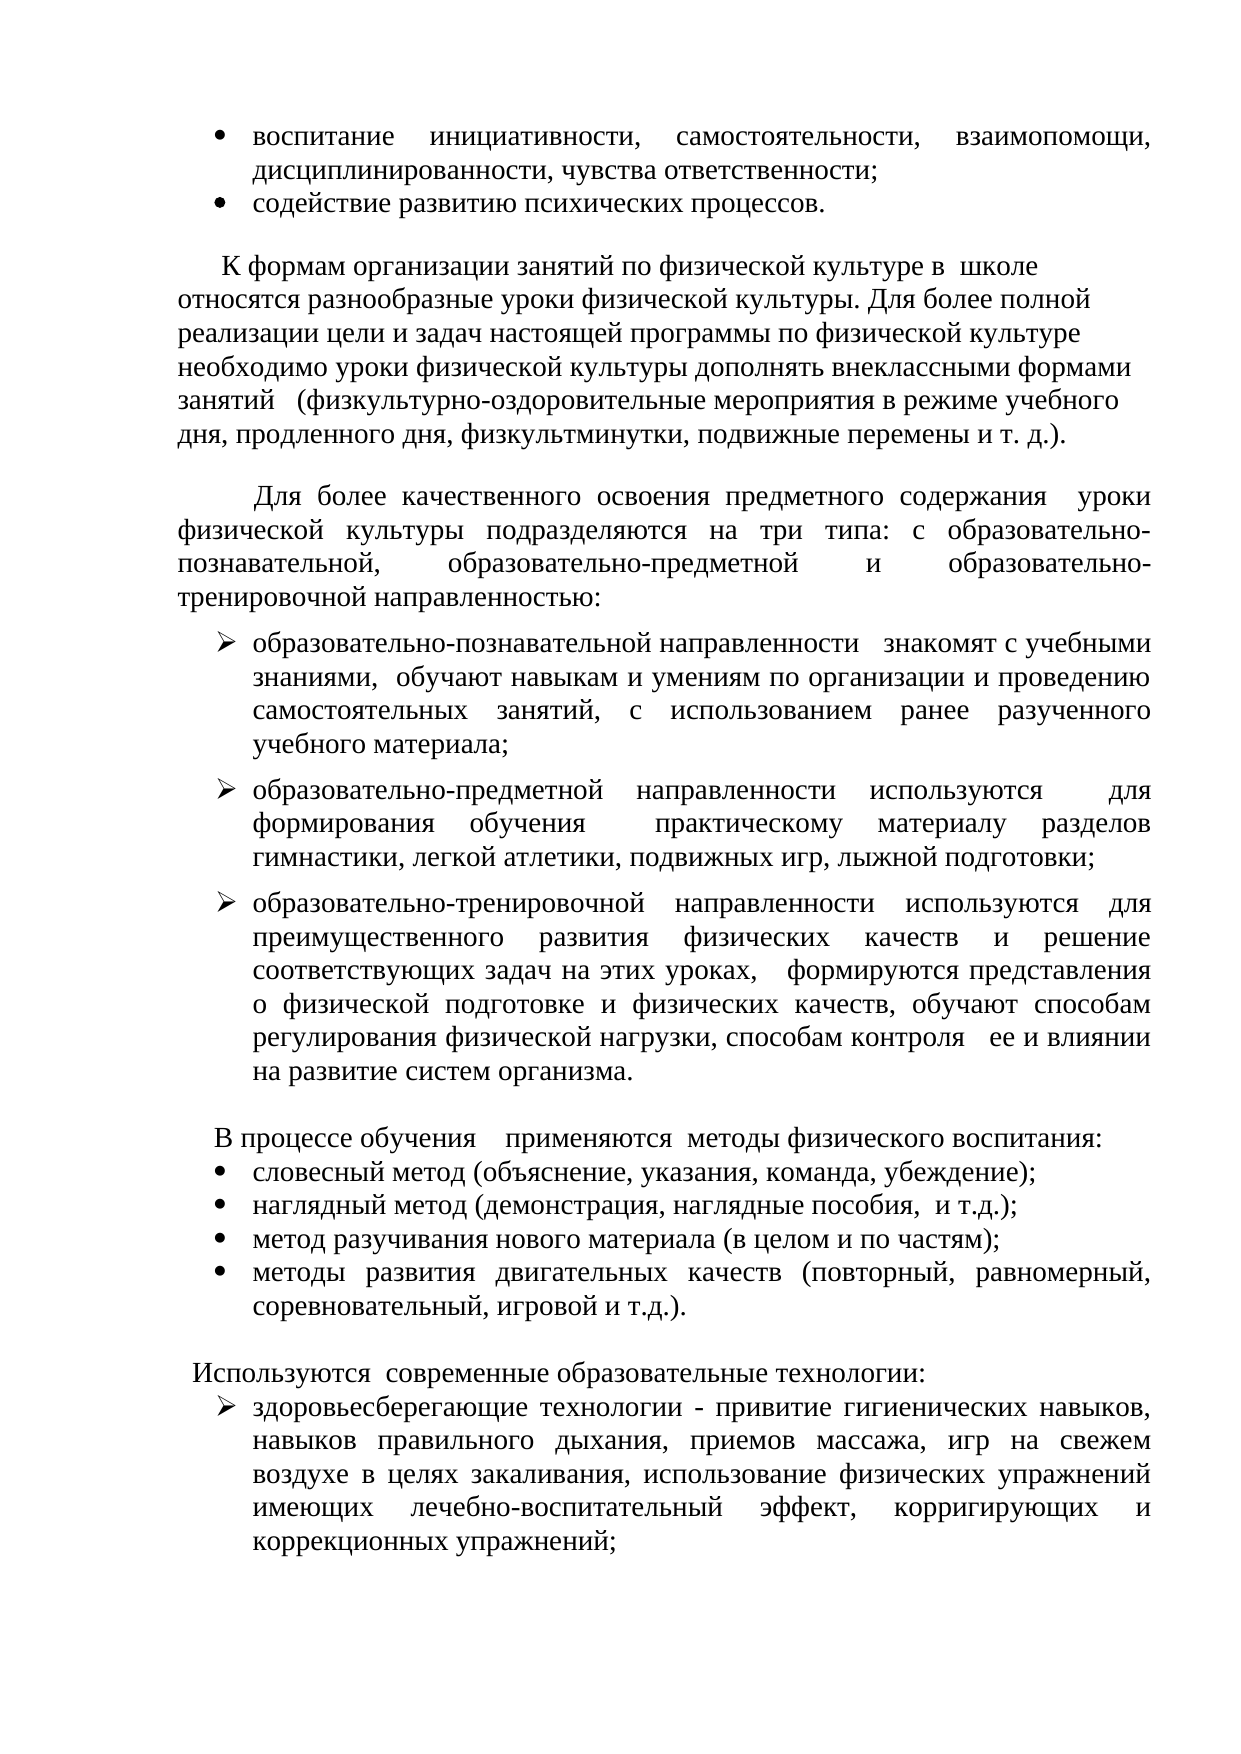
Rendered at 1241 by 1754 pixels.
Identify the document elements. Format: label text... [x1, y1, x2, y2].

list В процессе обучения применяются методы физического воспитания: [177, 1120, 1152, 1154]
text К формам организации занятий по физической культуре в школе относятся разнообразные уроки физической культуры. Для более полной реализации цели и задач настоящей программы по физической культуре необходимо уроки физической культуры дополнять внеклассными формами занятий (физкультурно-оздоровительные мероприятия в режиме учебного дня, продленного дня, физкультминутки, подвижные перемены и т. д.). [177, 248, 1152, 449]
list метод разучивания нового материала (в целом и по частям); [215, 1221, 1152, 1254]
list наглядный метод (демонстрация, наглядные пособия, и т.д.); [215, 1187, 1152, 1221]
list методы развития двигательных качеств (повторный, равномерный, соревновательный, игровой и т.д.). [215, 1254, 1152, 1322]
text Для более качественного освоения предметного содержания уроки физической культуры подразделяются на три типа: с образовательно-познавательной, образовательно-предметной и образовательно-тренировочной направленностью: [177, 478, 1152, 613]
list словесный метод (объяснение, указания, команда, убеждение); [215, 1154, 1152, 1187]
list образовательно-тренировочной направленности используются для преимущественного развития физических качеств и решение соответствующих задач на этих уроках, формируются представления о физической подготовке и физических качеств, обучают способам регулирования физической нагрузки, способам контроля ее и влиянии на развитие систем организма. [215, 885, 1152, 1087]
list Используются современные образовательные технологии: [177, 1355, 1152, 1389]
list образовательно-познавательной направленности знакомят с учебными знаниями, обучают навыкам и умениям по организации и проведению самостоятельных занятий, с использованием ранее разученного учебного материала; [215, 625, 1152, 759]
list содействие развитию психических процессов. [215, 185, 1152, 219]
list здоровьесберегающие технологии - привитие гигиенических навыков, навыков правильного дыхания, приемов массажа, игр на свежем воздухе в целях закаливания, использование физических упражнений имеющих лечебно-воспитательный эффект, корригирующих и коррекционных упражнений; [215, 1389, 1152, 1557]
list воспитание инициативности, самостоятельности, взаимопомощи, дисциплинированности, чувства ответственности; [215, 118, 1152, 185]
list образовательно-предметной направленности используются для формирования обучения практическому материалу разделов гимнастики, легкой атлетики, подвижных игр, лыжной подготовки; [215, 772, 1152, 873]
